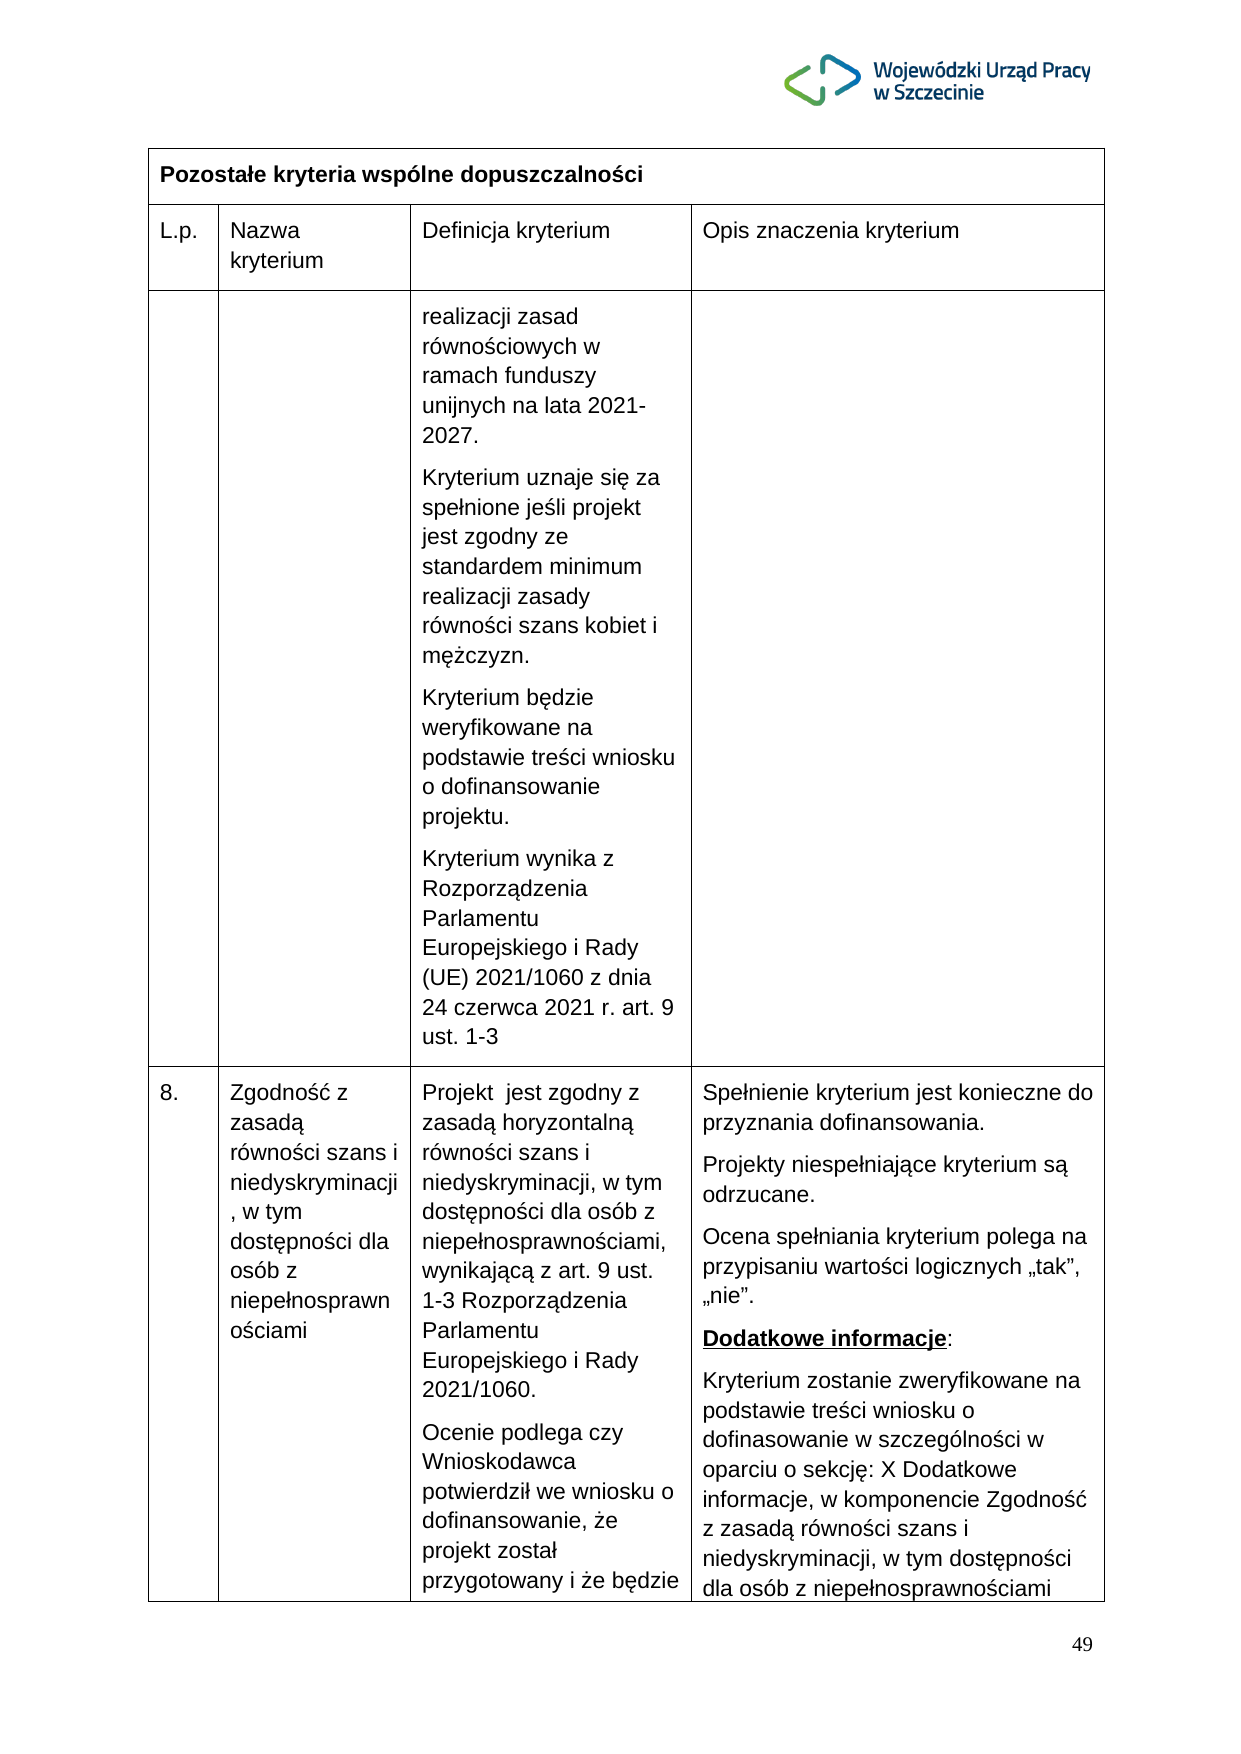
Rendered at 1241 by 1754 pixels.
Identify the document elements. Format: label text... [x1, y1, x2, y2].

table_cell Opis znaczenia kryterium [692, 205, 1104, 289]
table_cell [149, 291, 218, 1066]
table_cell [692, 291, 1104, 1066]
table_cell L.p. [149, 205, 218, 289]
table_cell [411, 291, 691, 1066]
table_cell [219, 291, 410, 1066]
picture [784, 54, 1091, 106]
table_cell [219, 1067, 410, 1601]
table_cell Definicja kryterium [411, 205, 691, 289]
table_cell Nazwa kryterium [219, 205, 410, 289]
table_cell [149, 1067, 218, 1601]
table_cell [692, 1067, 1104, 1601]
table_header Pozostałe kryteria wspólne dopuszczalności [149, 149, 1104, 204]
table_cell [411, 1067, 691, 1601]
